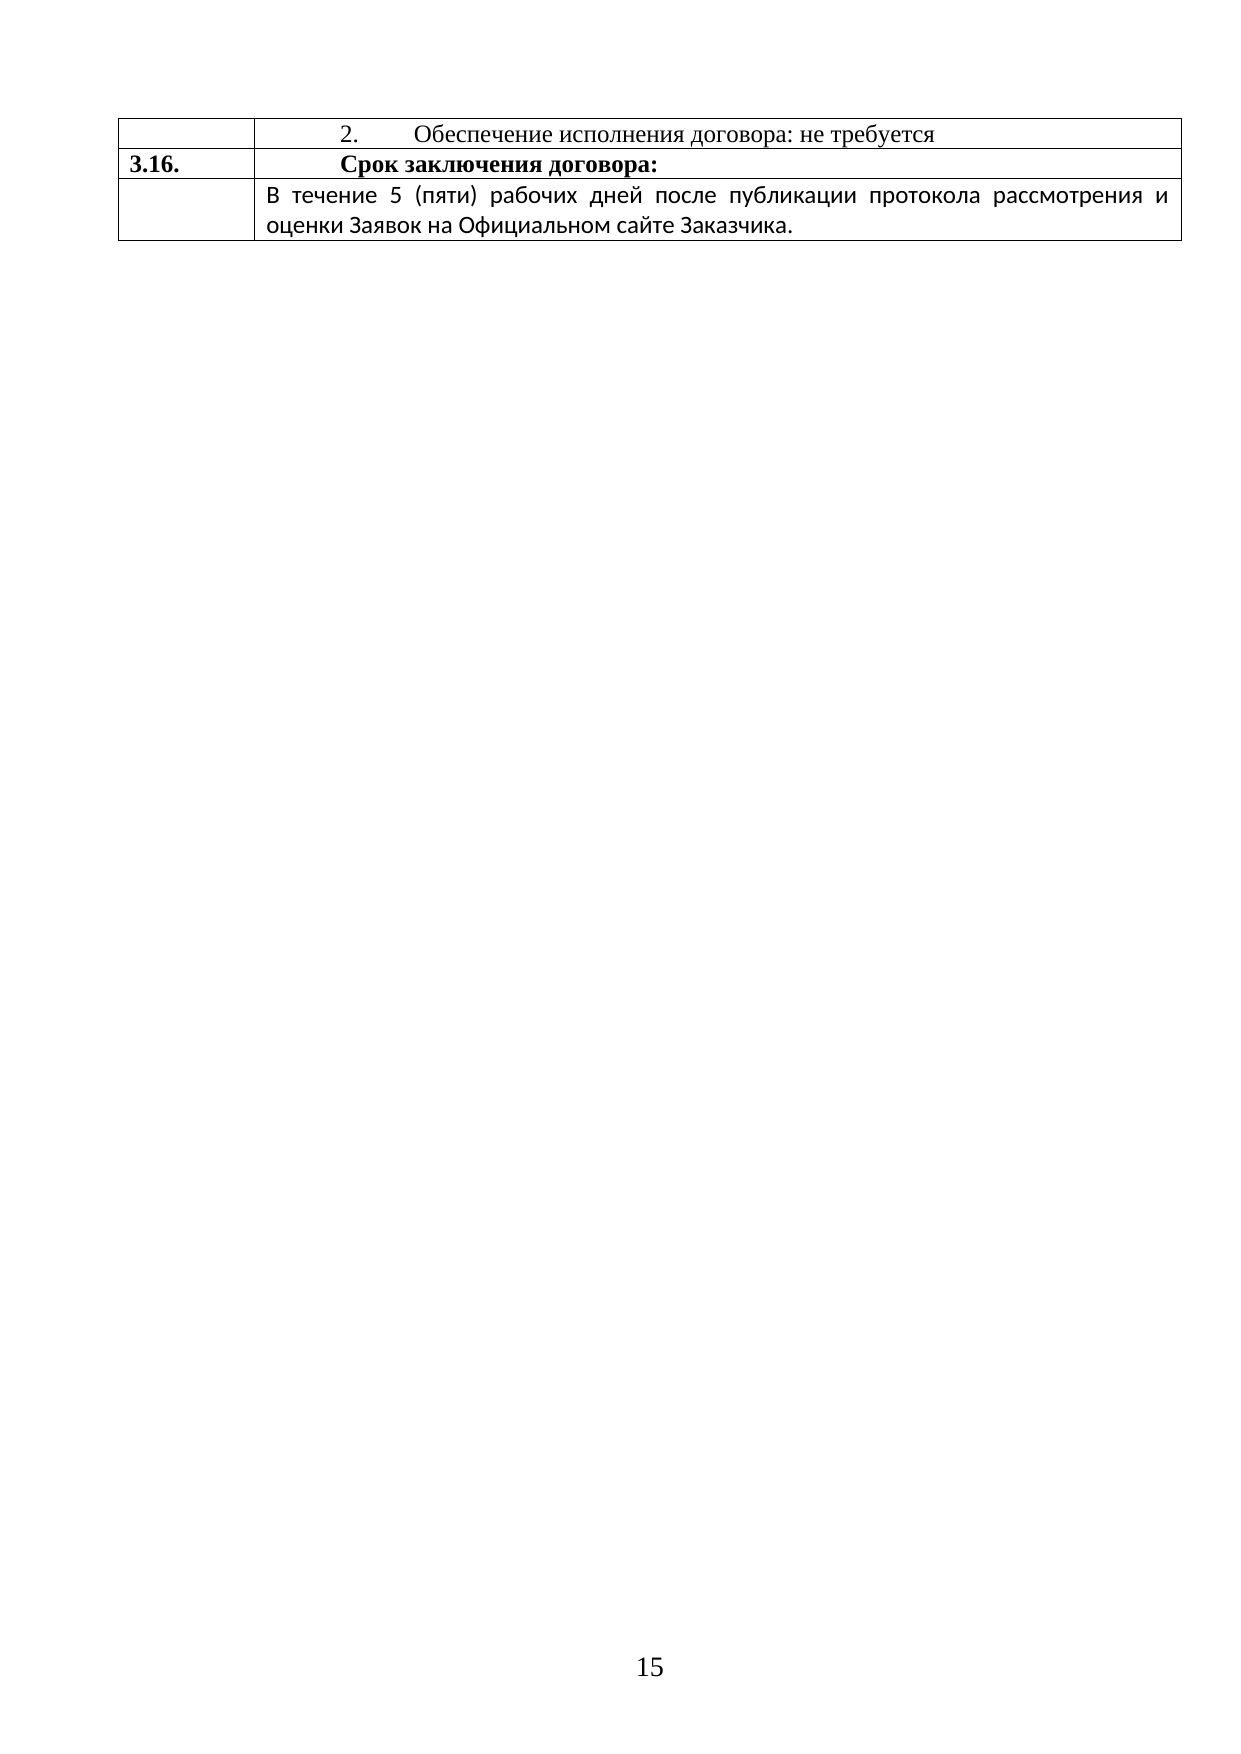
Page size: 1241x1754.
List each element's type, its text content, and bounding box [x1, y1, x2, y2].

table_cell Срок заключения договора: [255, 149, 1181, 178]
table_cell В течение 5 (пяти) рабочих дней после публикации протокола рассмотрения и оценки Заявок на Официальном сайте Заказчика. [255, 179, 1181, 240]
table_cell [119, 119, 254, 148]
table_cell 3.16. [119, 149, 254, 178]
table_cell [255, 119, 1181, 148]
table_cell [119, 179, 254, 240]
